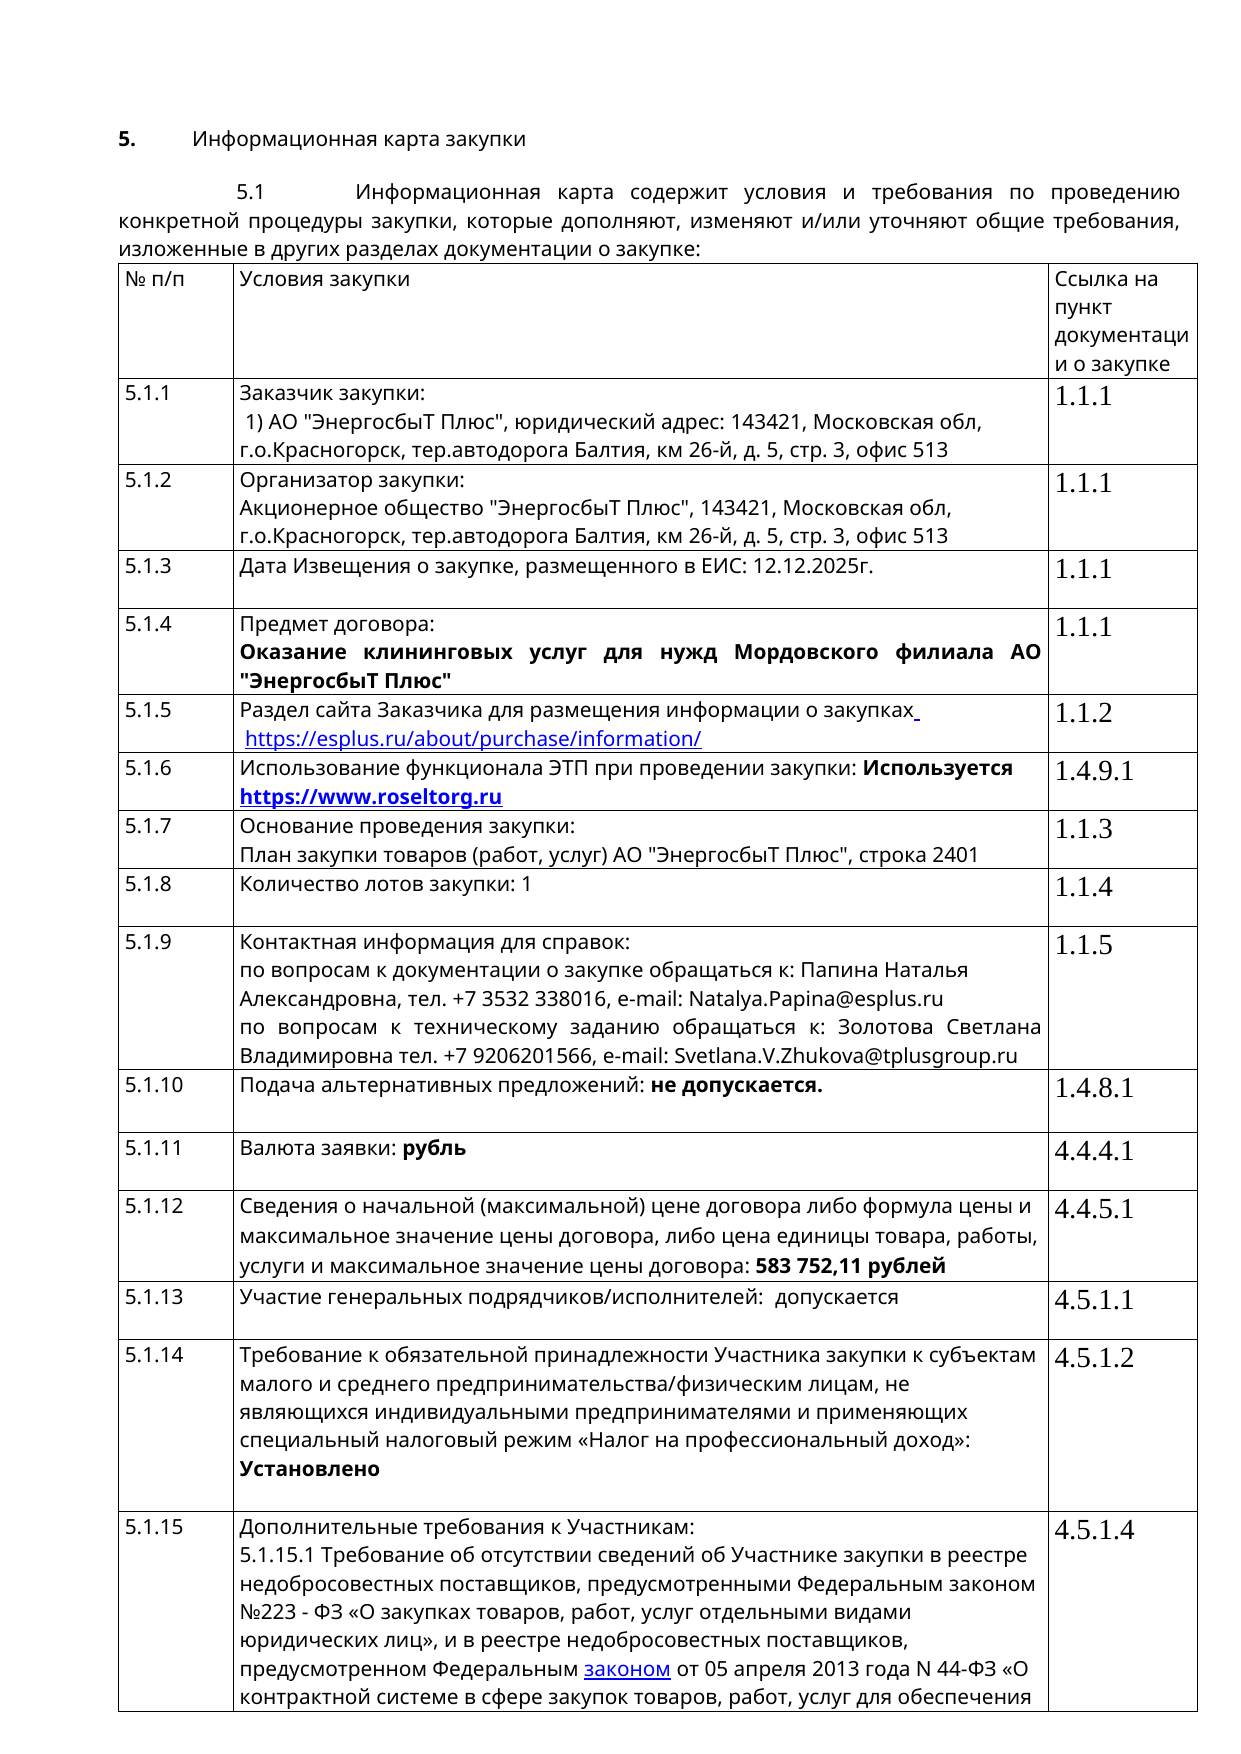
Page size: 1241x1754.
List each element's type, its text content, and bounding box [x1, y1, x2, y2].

table_cell Предмет договора: Оказание клининговых услуг для нужд Мордовского филиала АО "ЭнергосбыТ Плюс" [234, 609, 1048, 694]
table_cell [119, 695, 233, 752]
table_cell Количество лотов закупки: 1 [234, 869, 1048, 926]
table_header Ссылка на пункт документации о закупке [1049, 264, 1197, 377]
table_cell Использование функционала ЭТП при проведении закупки: Используется https://www.roseltorg.ru [234, 753, 1048, 810]
table_cell Требование к обязательной принадлежности Участника закупки к субъектам малого и среднего предпринимательства/физическим лицам, не являющихся индивидуальными предпринимателями и применяющих специальный налоговый режим «Налог на профессиональный доход»: Установлено [234, 1340, 1048, 1511]
table_cell [119, 465, 233, 550]
table_cell Контактная информация для справок: по вопросам к документации о закупке обращаться к: Папина Наталья Александровна, тел. +7 3532 338016, e-mail: Natalya.Papina@esplus.ru по вопросам к техническому заданию обращаться к: Золотова Светлана Владимировна тел. +7 9206201566, e-mail: Svetlana.V.Zhukova@tplusgroup.ru [234, 927, 1048, 1069]
table_cell [119, 1282, 233, 1339]
table_cell [119, 609, 233, 694]
table_cell [119, 1340, 233, 1511]
table_header № п/п [119, 264, 233, 377]
table_cell 1.1.1 [1049, 609, 1197, 694]
table_cell Заказчик закупки: 1) АО "ЭнергосбыТ Плюс", юридический адрес: 143421, Московская обл, г.о.Красногорск, тер.автодорога Балтия, км 26-й, д. 5, стр. 3, офис 513 [234, 379, 1048, 464]
subtitle Информационная карта закупки [118, 124, 1181, 152]
table_cell [119, 869, 233, 926]
table_cell 1.1.1 [1049, 379, 1197, 464]
table_cell 1.4.8.1 [1049, 1070, 1197, 1132]
table_cell [119, 1070, 233, 1132]
table_cell [119, 753, 233, 810]
table_cell Раздел сайта Заказчика для размещения информации о закупках https://esplus.ru/about/purchase/information/ [234, 695, 1048, 752]
table_cell [119, 379, 233, 464]
table_cell Организатор закупки: Акционерное общество "ЭнергосбыТ Плюс", 143421, Московская обл, г.о.Красногорск, тер.автодорога Балтия, км 26-й, д. 5, стр. 3, офис 513 [234, 465, 1048, 550]
table_cell [119, 551, 233, 608]
table_cell Основание проведения закупки: План закупки товаров (работ, услуг) АО "ЭнергосбыТ Плюс", строка 2401 [234, 811, 1048, 868]
table_cell Участие генеральных подрядчиков/исполнителей: допускается [234, 1282, 1048, 1339]
table_cell 1.1.1 [1049, 551, 1197, 608]
table_cell 4.4.4.1 [1049, 1133, 1197, 1190]
table_cell 4.5.1.2 [1049, 1340, 1197, 1511]
table_cell Дата Извещения о закупке, размещенного в ЕИС: 12.12.2025г. [234, 551, 1048, 608]
table_cell [119, 811, 233, 868]
table_cell Сведения о начальной (максимальной) цене договора либо формула цены и максимальное значение цены договора, либо цена единицы товара, работы, услуги и максимальное значение цены договора: 583 752,11 рублей [234, 1191, 1048, 1281]
table_cell 1.1.3 [1049, 811, 1197, 868]
table_cell Валюта заявки: рубль [234, 1133, 1048, 1190]
table_cell Подача альтернативных предложений: не допускается. [234, 1070, 1048, 1132]
table_cell 4.5.1.4 [1049, 1512, 1197, 1711]
table_cell 1.1.1 [1049, 465, 1197, 550]
text 5.1 Информационная карта содержит условия и требования по проведению конкретной процедуры закупки, которые дополняют, изменяют и/или уточняют общие требования, изложенные в других разделах документации о закупке: [118, 177, 1181, 263]
table_cell 4.5.1.1 [1049, 1282, 1197, 1339]
table_cell [119, 1512, 233, 1711]
table_cell 4.4.5.1 [1049, 1191, 1197, 1281]
table_header Условия закупки [234, 264, 1048, 377]
table_cell 1.1.5 [1049, 927, 1197, 1069]
table_cell [119, 1191, 233, 1281]
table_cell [234, 1512, 1048, 1711]
table_cell 1.4.9.1 [1049, 753, 1197, 810]
table_cell 1.1.2 [1049, 695, 1197, 752]
table_cell [119, 1133, 233, 1190]
table_cell [119, 927, 233, 1069]
table_cell 1.1.4 [1049, 869, 1197, 926]
